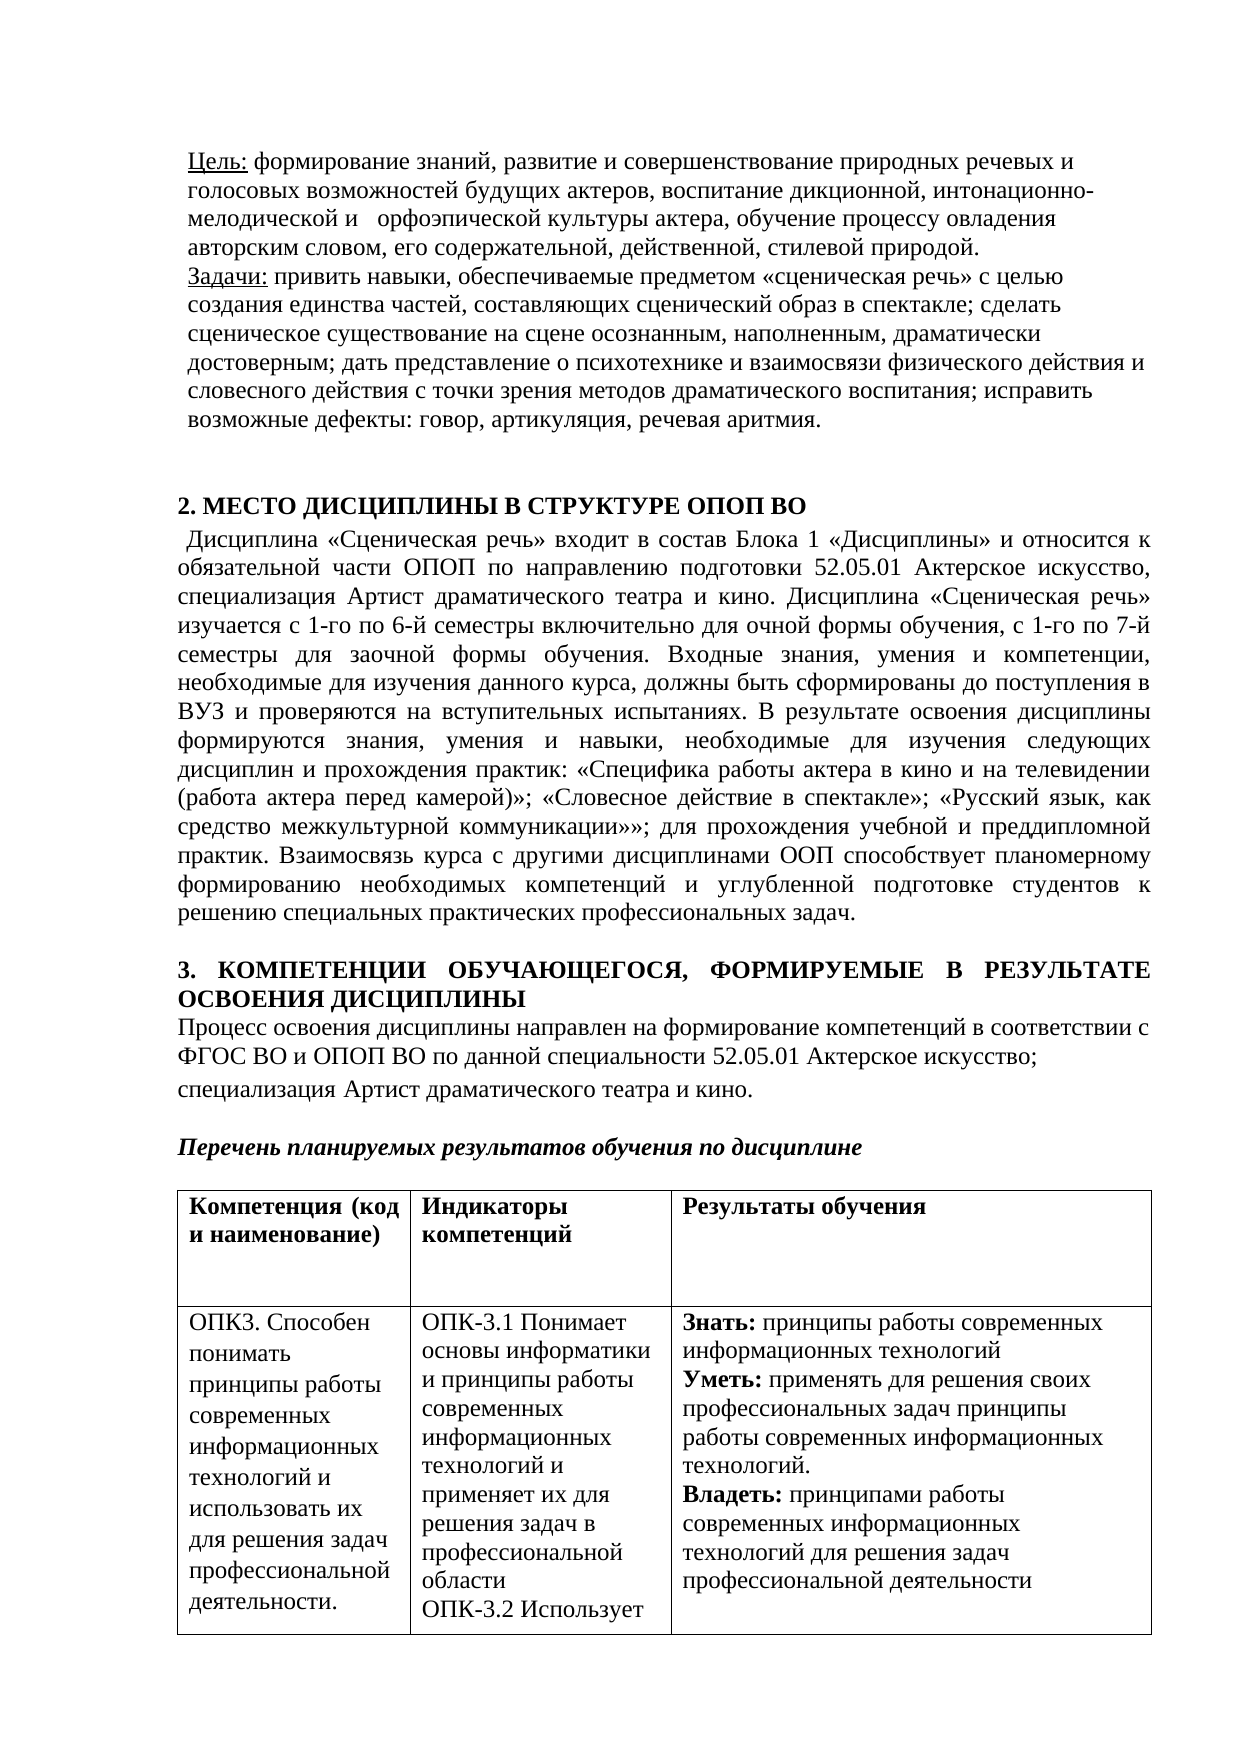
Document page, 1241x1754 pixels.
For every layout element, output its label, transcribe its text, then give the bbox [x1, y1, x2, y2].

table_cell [672, 1307, 1151, 1634]
table_header Компетенция (код и наименование) [178, 1191, 410, 1306]
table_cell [411, 1307, 671, 1634]
table_header Индикаторы компетенций [411, 1191, 671, 1306]
text Задачи: привить навыки, обеспечиваемые предметом «сценическая речь» с целью создания единства частей, составляющих сценический образ в спектакле; сделать сценическое существование на сцене осознанным, наполненным, драматически достоверным; дать представление о психотехнике и взаимосвязи физического действия и словесного действия с точки зрения методов драматического воспитания; исправить возможные дефекты: говор, артикуляция, речевая аритмия. [187, 261, 1152, 433]
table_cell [178, 1307, 410, 1634]
text 3. КОМПЕТЕНЦИИ ОБУЧАЮЩЕГОСЯ, ФОРМИРУЕМЫЕ В РЕЗУЛЬТАТЕ ОСВОЕНИЯ ДИСЦИПЛИНЫ [177, 955, 1152, 1012]
text Перечень планируемых результатов обучения по дисциплине [177, 1132, 1152, 1161]
text 2. МЕСТО ДИСЦИПЛИНЫ В СТРУКТУРЕ ОПОП ВО [177, 491, 1152, 519]
table_header Результаты обучения [672, 1191, 1151, 1306]
text Цель: формирование знаний, развитие и совершенствование природных речевых и голосовых возможностей будущих актеров, воспитание дикционной, интонационно-мелодической и орфоэпической культуры актера, обучение процессу овладения авторским словом, его содержательной, действенной, стилевой природой. [187, 147, 1152, 261]
text Процесс освоения дисциплины направлен на формирование компетенций в соответствии с ФГОС ВО и ОПОП ВО по данной специальности 52.05.01 Актерское искусство; специализация Артист драматического театра и кино. [177, 1012, 1152, 1103]
text Дисциплина «Сценическая речь» входит в состав Блока 1 «Дисциплины» и относится к обязательной части ОПОП по направлению подготовки 52.05.01 Актерское искусство, специализация Артист драматического театра и кино. Дисциплина «Сценическая речь» изучается с 1-го по 6-й семестры включительно для очной формы обучения, с 1-го по 7-й семестры для заочной формы обучения. Входные знания, умения и компетенции, необходимые для изучения данного курса, должны быть сформированы до поступления в ВУЗ и проверяются на вступительных испытаниях. В результате освоения дисциплины формируются знания, умения и навыки, необходимые для изучения следующих дисциплин и прохождения практик: «Специфика работы актера в кино и на телевидении (работа актера перед камерой)»; «Словесное действие в спектакле»; «Русский язык, как средство межкультурной коммуникации»»; для прохождения учебной и преддипломной практик. Взаимосвязь курса с другими дисциплинами ООП способствует планомерному формированию необходимых компетенций и углубленной подготовке студентов к решению специальных практических профессиональных задач. [177, 524, 1152, 926]
